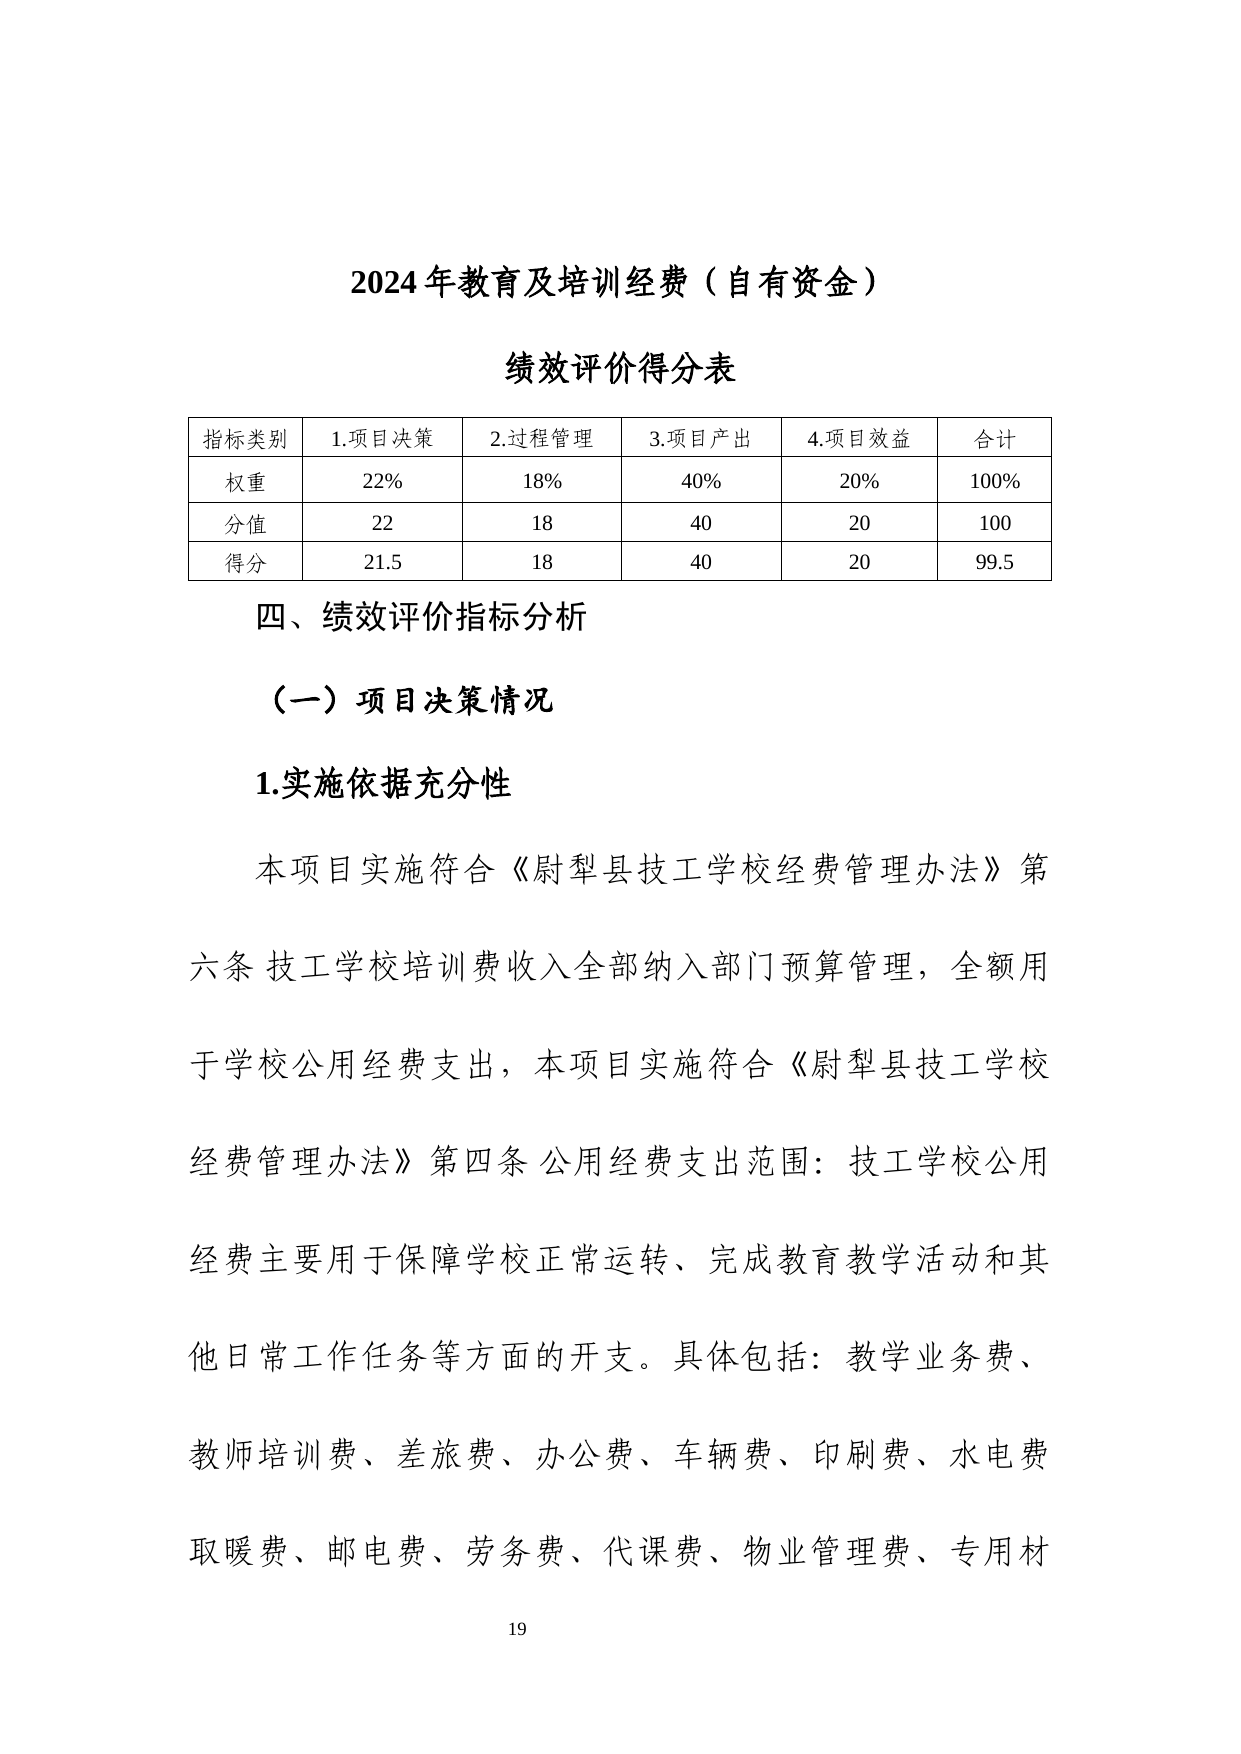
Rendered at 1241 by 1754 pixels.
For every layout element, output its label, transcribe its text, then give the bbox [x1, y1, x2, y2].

table_cell 4.项目效益 [782, 418, 937, 456]
table_cell 20 [782, 503, 937, 541]
table_cell 100 [938, 503, 1051, 541]
table_cell 22 [303, 503, 462, 541]
table_cell 得分 [189, 542, 302, 580]
table_cell 2.过程管理 [463, 418, 621, 456]
text 1.实施依据充分性 [187, 749, 1053, 814]
table_cell 40 [622, 542, 781, 580]
table_cell 40% [622, 457, 781, 502]
table_cell 3.项目产出 [622, 418, 781, 456]
table_header 2024年教育及培训经费（自有资金） 绩效评价得分表 [188, 246, 1052, 417]
table_cell 权重 [189, 457, 302, 502]
table_cell 99.5 [938, 542, 1051, 580]
table_cell 合计 [938, 418, 1051, 456]
table_cell 40 [622, 503, 781, 541]
table_cell 18% [463, 457, 621, 502]
table_cell 18 [463, 542, 621, 580]
table_cell 指标类别 [189, 418, 302, 456]
table_cell 20% [782, 457, 937, 502]
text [187, 834, 1053, 1582]
table_cell 18 [463, 503, 621, 541]
table_cell 20 [782, 542, 937, 580]
table_cell 分值 [189, 503, 302, 541]
table_cell 21.5 [303, 542, 462, 580]
table_cell 100% [938, 457, 1051, 502]
subtitle 四、绩效评价指标分析 [187, 581, 1053, 646]
subtitle （一）项目决策情况 [187, 665, 1053, 730]
table_cell 1.项目决策 [303, 418, 462, 456]
table_cell 22% [303, 457, 462, 502]
